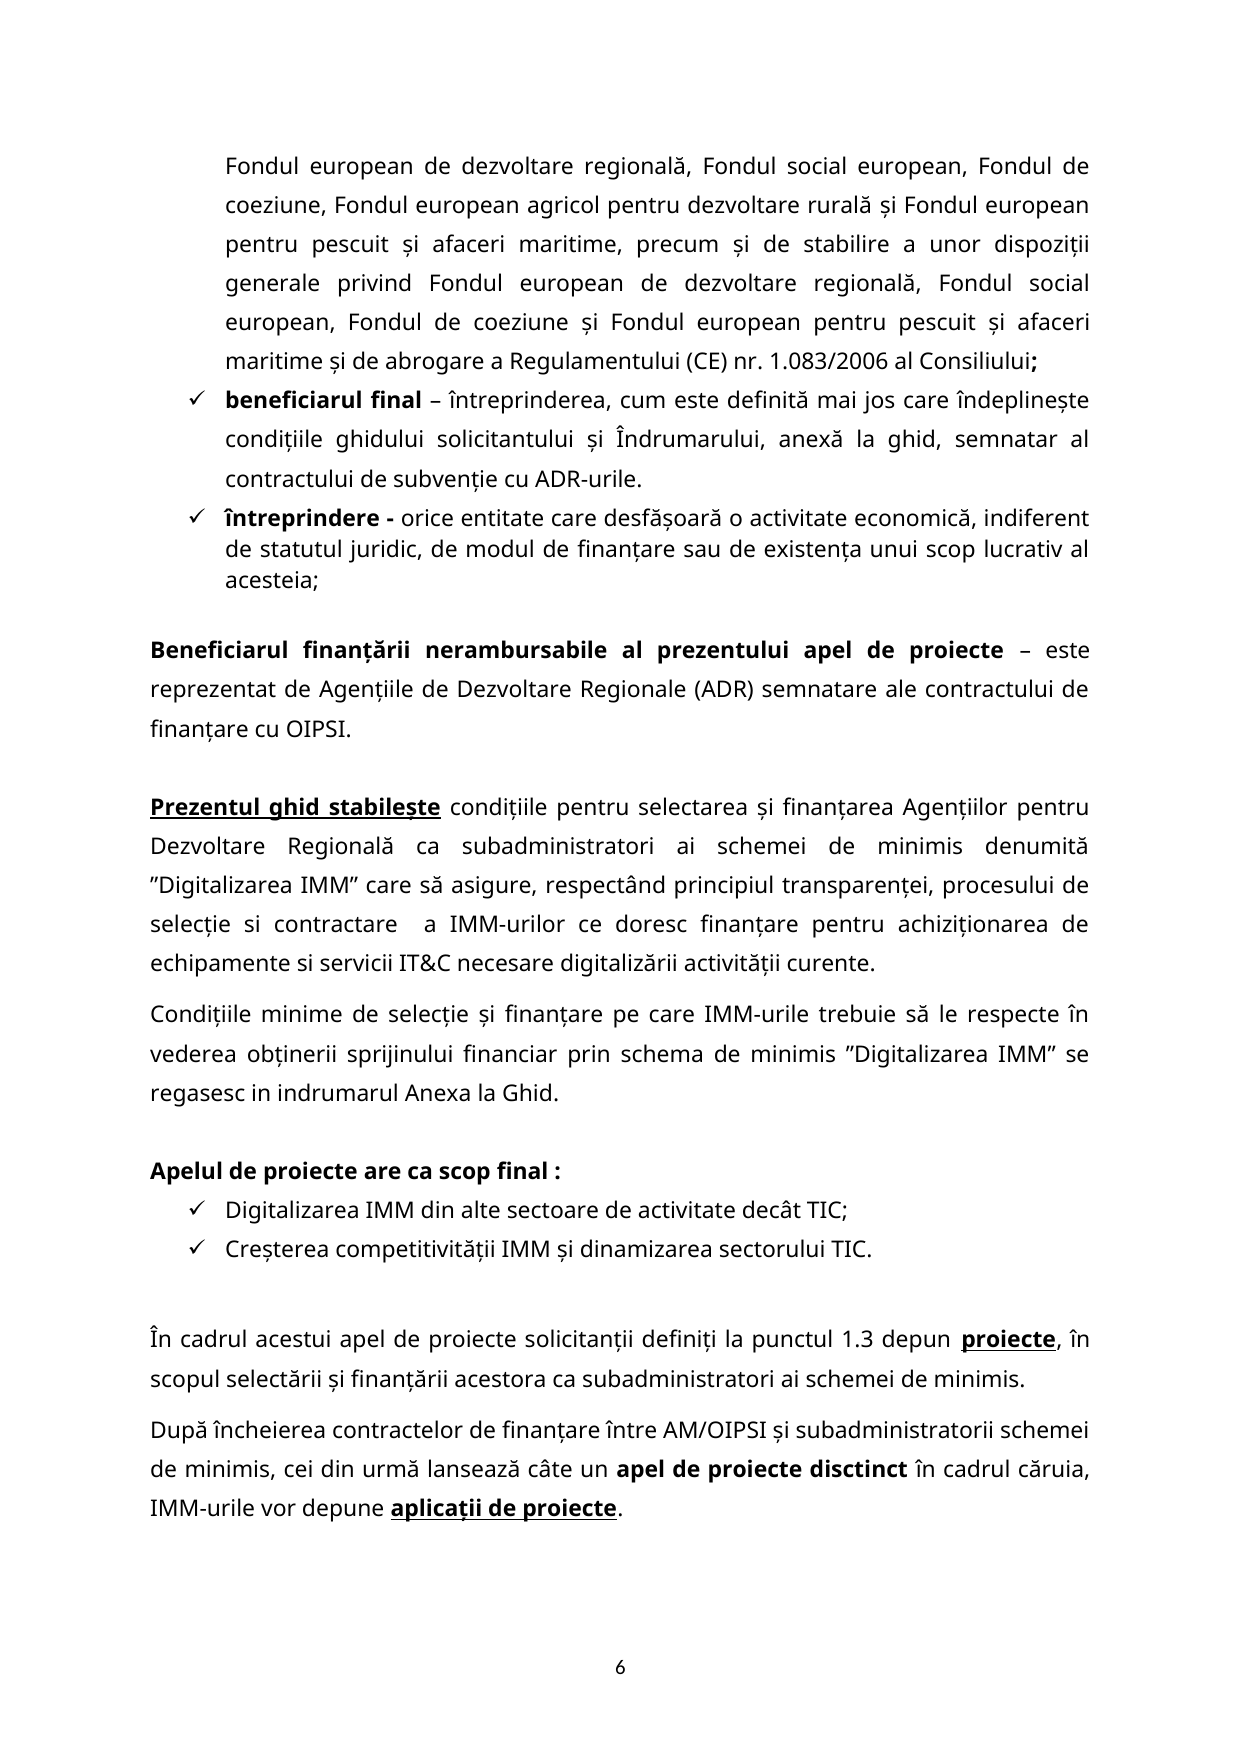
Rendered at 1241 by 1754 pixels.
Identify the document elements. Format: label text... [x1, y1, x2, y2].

list Creșterea competitivității IMM și dinamizarea sectorului TIC. [187, 1233, 1090, 1264]
list Digitalizarea IMM din alte sectoare de activitate decât TIC; [187, 1194, 1090, 1225]
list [187, 150, 1090, 377]
text Beneficiarul finanțării nerambursabile al prezentului apel de proiecte – este reprezentat de Agențiile de Dezvoltare Regionale (ADR) semnatare ale contractului de finanțare cu OIPSI. [150, 634, 1090, 744]
text Prezentul ghid stabilește condițiile pentru selectarea și finanțarea Agențiilor pentru Dezvoltare Regională ca subadministratori ai schemei de minimis denumită ”Digitalizarea IMM” care să asigure, respectând principiul transparenței, procesului de selecție si contractare a IMM-urilor ce doresc finanțare pentru achiziționarea de echipamente si servicii IT&C necesare digitalizării activității curente. [150, 791, 1090, 978]
list întreprindere - orice entitate care desfășoară o activitate economică, indiferent de statutul juridic, de modul de finanțare sau de existența unui scop lucrativ al acesteia; [187, 502, 1090, 595]
text În cadrul acestui apel de proiecte solicitanții definiți la punctul 1.3 depun proiecte, în scopul selectării și finanțării acestora ca subadministratori ai schemei de minimis. [150, 1323, 1090, 1394]
text Apelul de proiecte are ca scop final : [150, 1155, 1090, 1186]
list beneficiarul final – întreprinderea, cum este definită mai jos care îndeplinește condițiile ghidului solicitantului și Îndrumarului, anexă la ghid, semnatar al contractului de subvenție cu ADR-urile. [187, 384, 1090, 494]
text După încheierea contractelor de finanțare între AM/OIPSI și subadministratorii schemei de minimis, cei din urmă lansează câte un apel de proiecte disctinct în cadrul căruia, IMM-urile vor depune aplicații de proiecte. [150, 1414, 1090, 1523]
text Condițiile minime de selecție și finanțare pe care IMM-urile trebuie să le respecte în vederea obținerii sprijinului financiar prin schema de minimis ”Digitalizarea IMM” se regasesc in indrumarul Anexa la Ghid. [150, 998, 1090, 1108]
